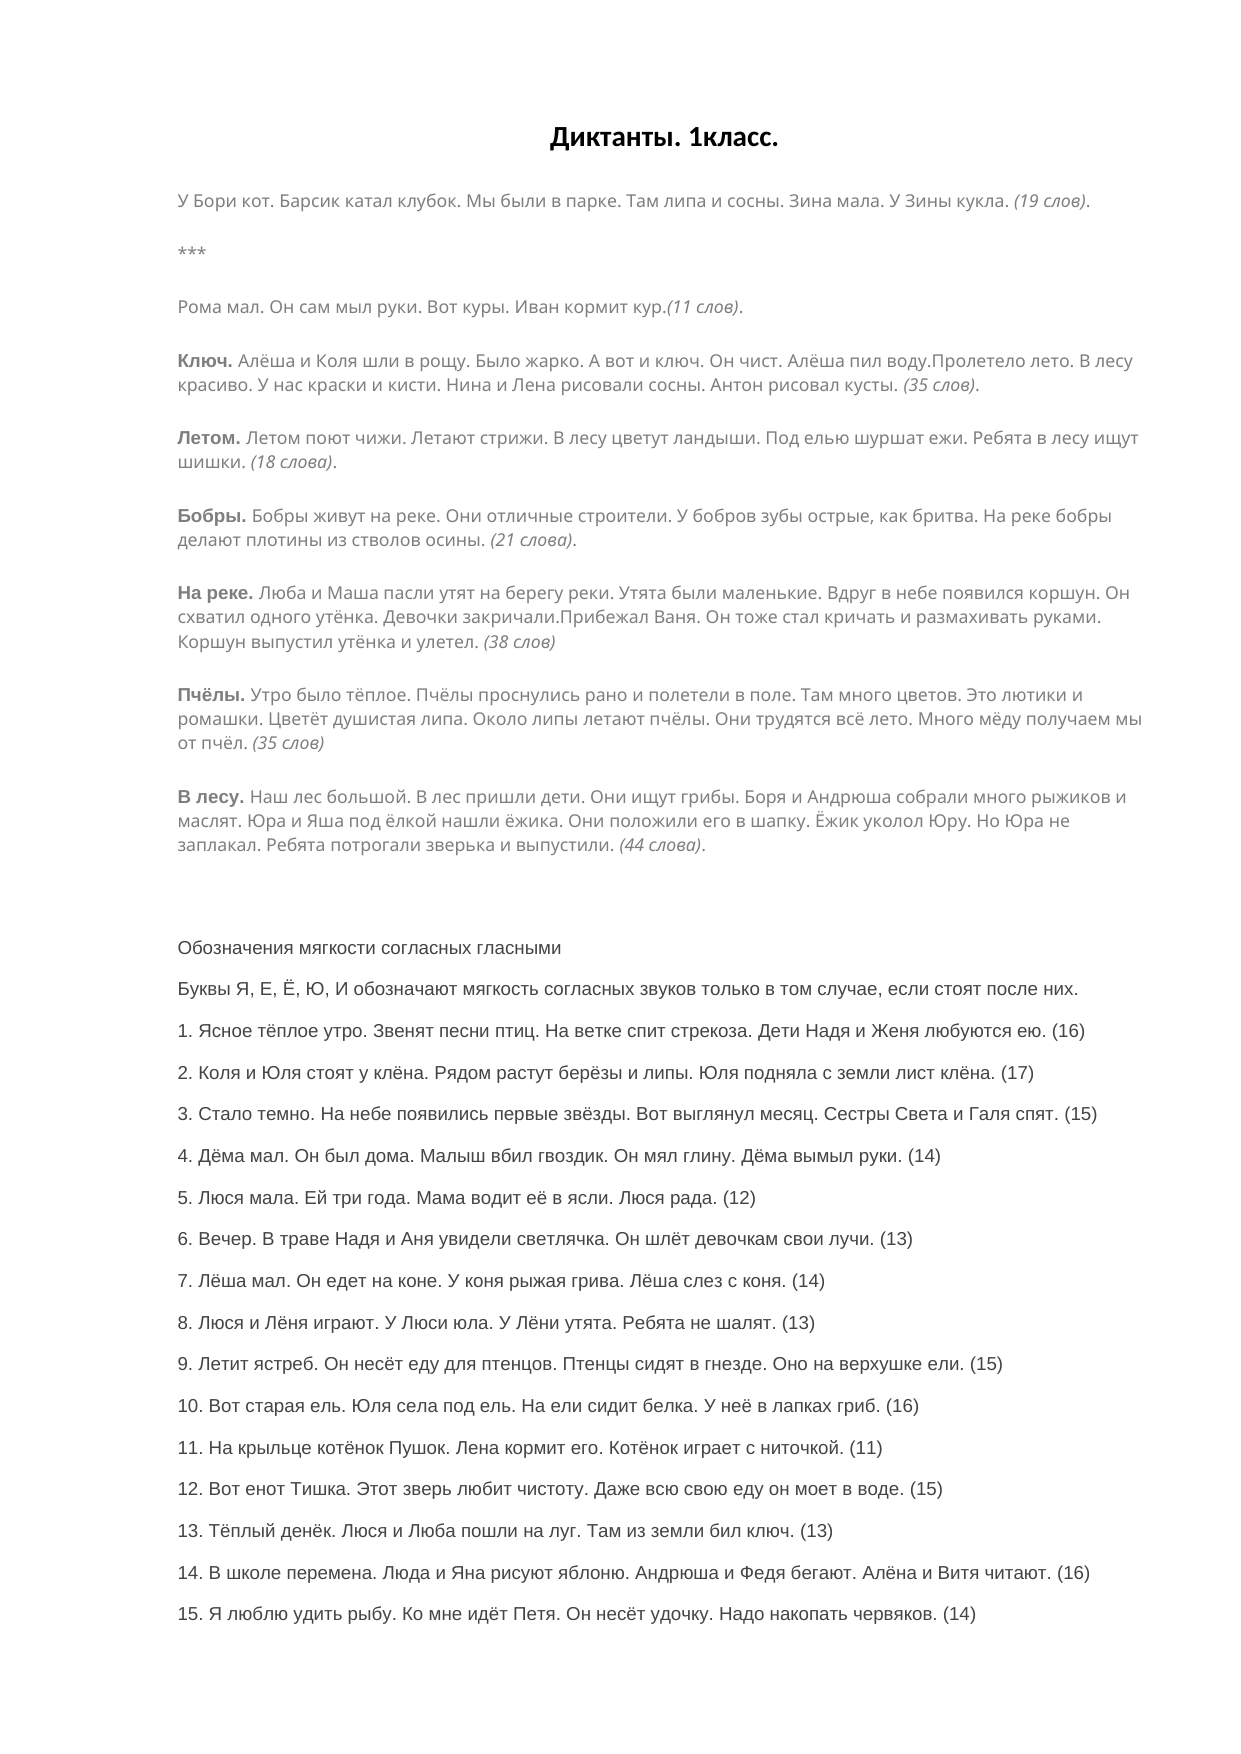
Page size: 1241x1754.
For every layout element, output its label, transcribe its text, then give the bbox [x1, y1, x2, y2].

text Пчёлы. Утро было тёплое. Пчёлы проснулись рано и полетели в поле. Там много цветов. Это лютики и ромашки. Цветёт душистая липа. Около липы летают пчёлы. Они трудятся всё лето. Много мёду получаем мы от пчёл. (35 слов) [177, 682, 1152, 755]
text Буквы Я, Е, Ё, Ю, И обозначают мягкость согласных звуков только в том случае, если стоят после них. [177, 978, 1152, 1000]
text 2. Коля и Юля стоят у клёна. Рядом растут берёзы и липы. Юля подняла с земли лист клёна. (17) [177, 1061, 1152, 1083]
text У Бори кот. Барсик катал клубок. Мы были в парке. Там липа и сосны. Зина мала. У Зины кукла. (19 слов). [177, 188, 1152, 212]
text 9. Летит ястреб. Он несёт еду для птенцов. Птенцы сидят в гнезде. Оно на верхушке ели. (15) [177, 1353, 1152, 1375]
text 8. Люся и Лёня играют. У Люси юла. У Лёни утята. Ребята не шалят. (13) [177, 1311, 1152, 1333]
text *** [177, 242, 1152, 266]
text Рома мал. Он сам мыл руки. Вот куры. Иван кормит кур.(11 слов). [177, 295, 1152, 319]
text Диктанты. 1класс. [177, 118, 1152, 154]
text 3. Стало темно. На небе появились первые звёзды. Вот выглянул месяц. Сестры Света и Галя спят. (15) [177, 1103, 1152, 1125]
text В лесу. Наш лес большой. В лес пришли дети. Они ищут грибы. Боря и Андрюша собрали много рыжиков и маслят. Юра и Яша под ёлкой нашли ёжика. Они положили его в шапку. Ёжик уколол Юру. Но Юра не заплакал. Ребята потрогали зверька и выпустили. (44 слова). [177, 784, 1152, 857]
text Ключ. Алёша и Коля шли в рощу. Было жарко. А вот и ключ. Он чист. Алёша пил воду.Пролетело лето. В лесу красиво. У нас краски и кисти. Нина и Лена рисовали сосны. Антон рисовал кусты. (35 слов). [177, 348, 1152, 397]
text 14. В школе перемена. Люда и Яна рисуют яблоню. Андрюша и Федя бегают. Алёна и Витя читают. (16) [177, 1561, 1152, 1583]
text 11. На крыльце котёнок Пушок. Лена кормит его. Котёнок играет с ниточкой. (11) [177, 1436, 1152, 1458]
text 10. Вот старая ель. Юля села под ель. На ели сидит белка. У неё в лапках гриб. (16) [177, 1395, 1152, 1416]
text 4. Дёма мал. Он был дома. Малыш вбил гвоздик. Он мял глину. Дёма вымыл руки. (14) [177, 1145, 1152, 1166]
text На реке. Люба и Маша пасли утят на берегу реки. Утята были маленькие. Вдруг в небе появился коршун. Он схватил одного утёнка. Девочки закричали.Прибежал Ваня. Он тоже стал кричать и размахивать руками. Коршун выпустил утёнка и улетел. (38 слов) [177, 581, 1152, 653]
text 12. Вот енот Тишка. Этот зверь любит чистоту. Даже всю свою еду он моет в воде. (15) [177, 1478, 1152, 1500]
text Бобры. Бобры живут на реке. Они отличные строители. У бобров зубы острые, как бритва. На реке бобры делают плотины из стволов осины. (21 слова). [177, 503, 1152, 552]
text Обозначения мягкости согласных гласными [177, 936, 1152, 958]
text 5. Люся мала. Ей три года. Мама водит её в ясли. Люся рада. (12) [177, 1186, 1152, 1208]
text 7. Лёша мал. Он едет на коне. У коня рыжая грива. Лёша слез с коня. (14) [177, 1270, 1152, 1291]
text 6. Вечер. В траве Надя и Аня увидели светлячка. Он шлёт девочкам свои лучи. (13) [177, 1228, 1152, 1250]
text Летом. Летом поют чижи. Летают стрижи. В лесу цветут ландыши. Под елью шуршат ежи. Ребята в лесу ищут шишки. (18 слова). [177, 426, 1152, 474]
text 13. Тёплый денёк. Люся и Люба пошли на луг. Там из земли бил ключ. (13) [177, 1520, 1152, 1541]
text 15. Я люблю удить рыбу. Ко мне идёт Петя. Он несёт удочку. Надо накопать червяков. (14) [177, 1603, 1152, 1625]
text 1. Ясное тёплое утро. Звенят песни птиц. На ветке спит стрекоза. Дети Надя и Женя любуются ею. (16) [177, 1020, 1152, 1041]
